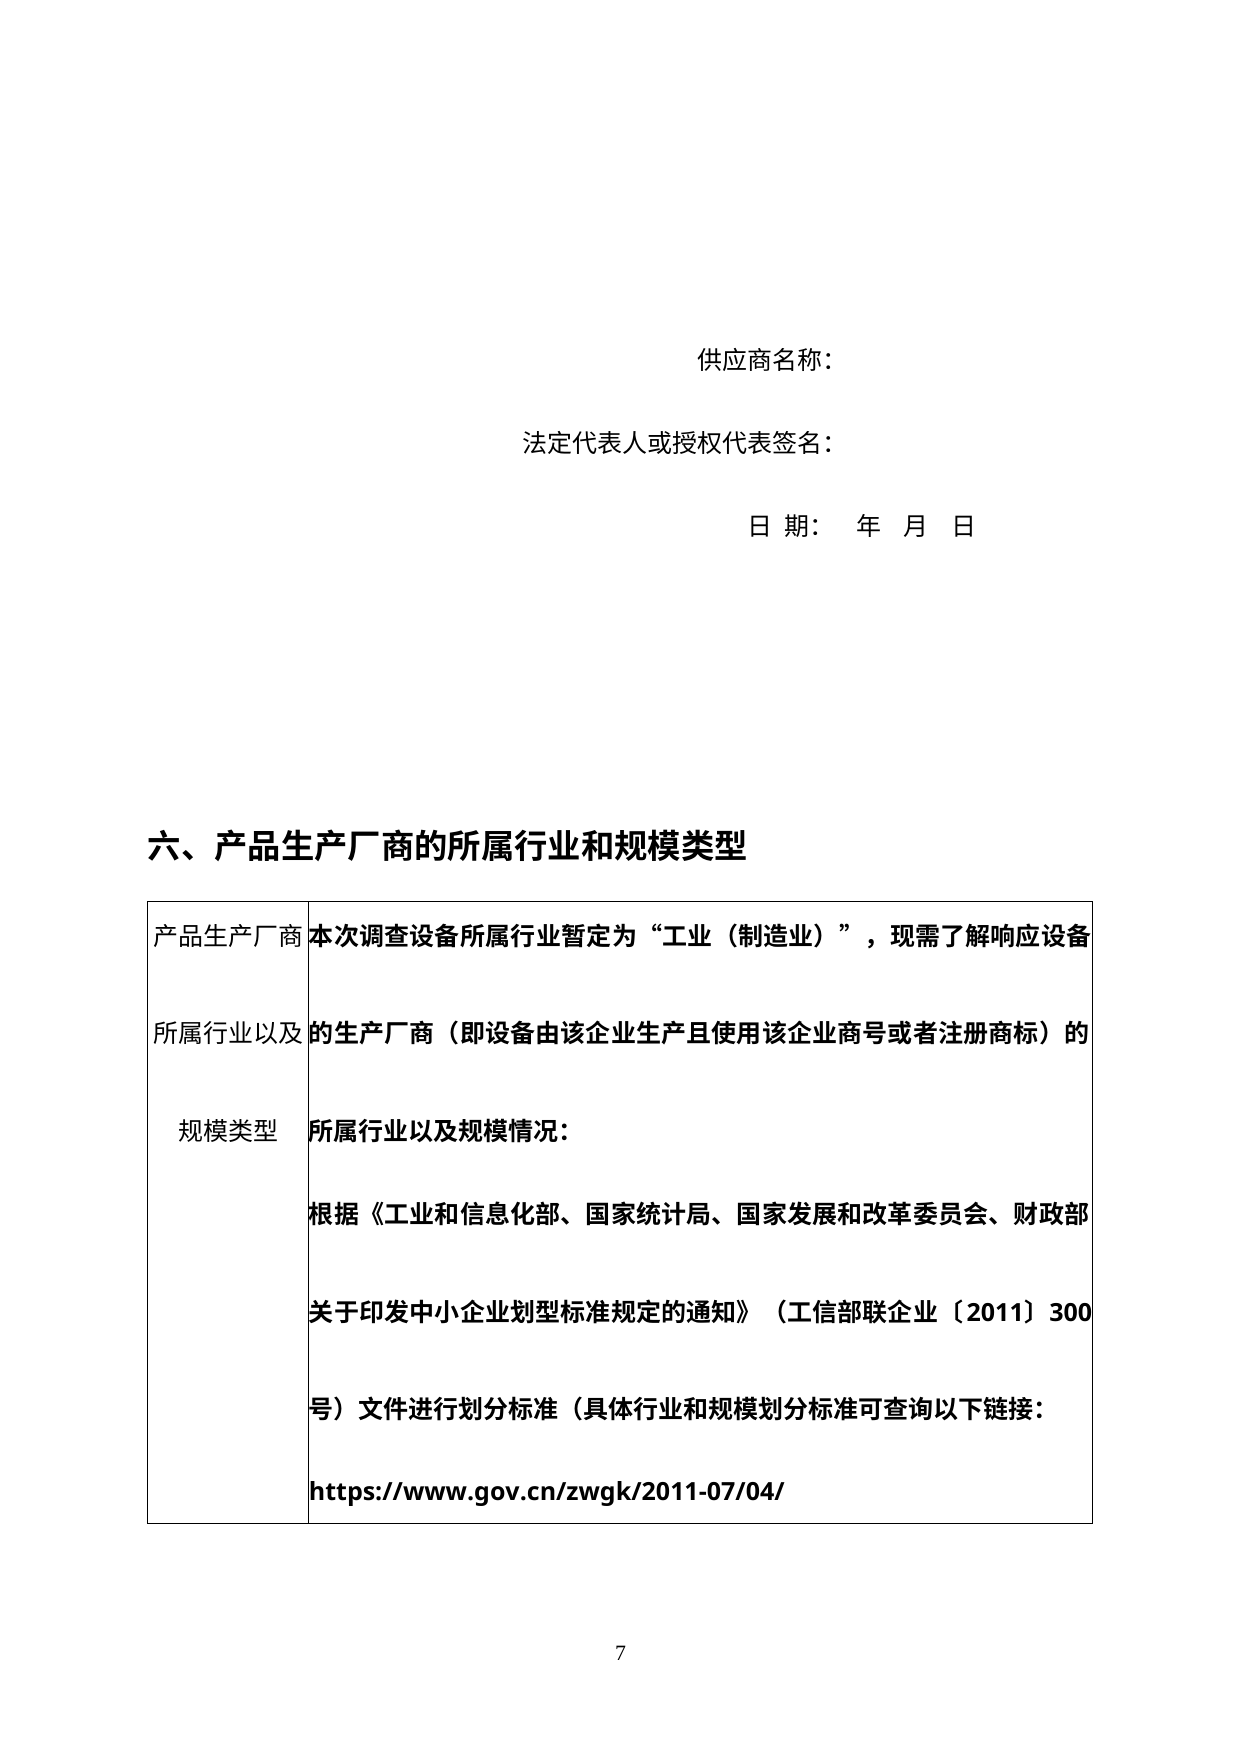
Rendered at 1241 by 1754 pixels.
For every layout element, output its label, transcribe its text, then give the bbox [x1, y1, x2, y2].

table_header 产品生产厂商所属行业以及规模类型 [148, 902, 308, 1523]
text 供应商名称： [148, 326, 1093, 391]
subtitle 六、产品生产厂商的所属行业和规模类型 [148, 812, 1093, 877]
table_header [309, 902, 1092, 1523]
text 法定代表人或授权代表签名： [148, 409, 1093, 474]
text 日 期： 年 月 日 [148, 492, 1093, 557]
